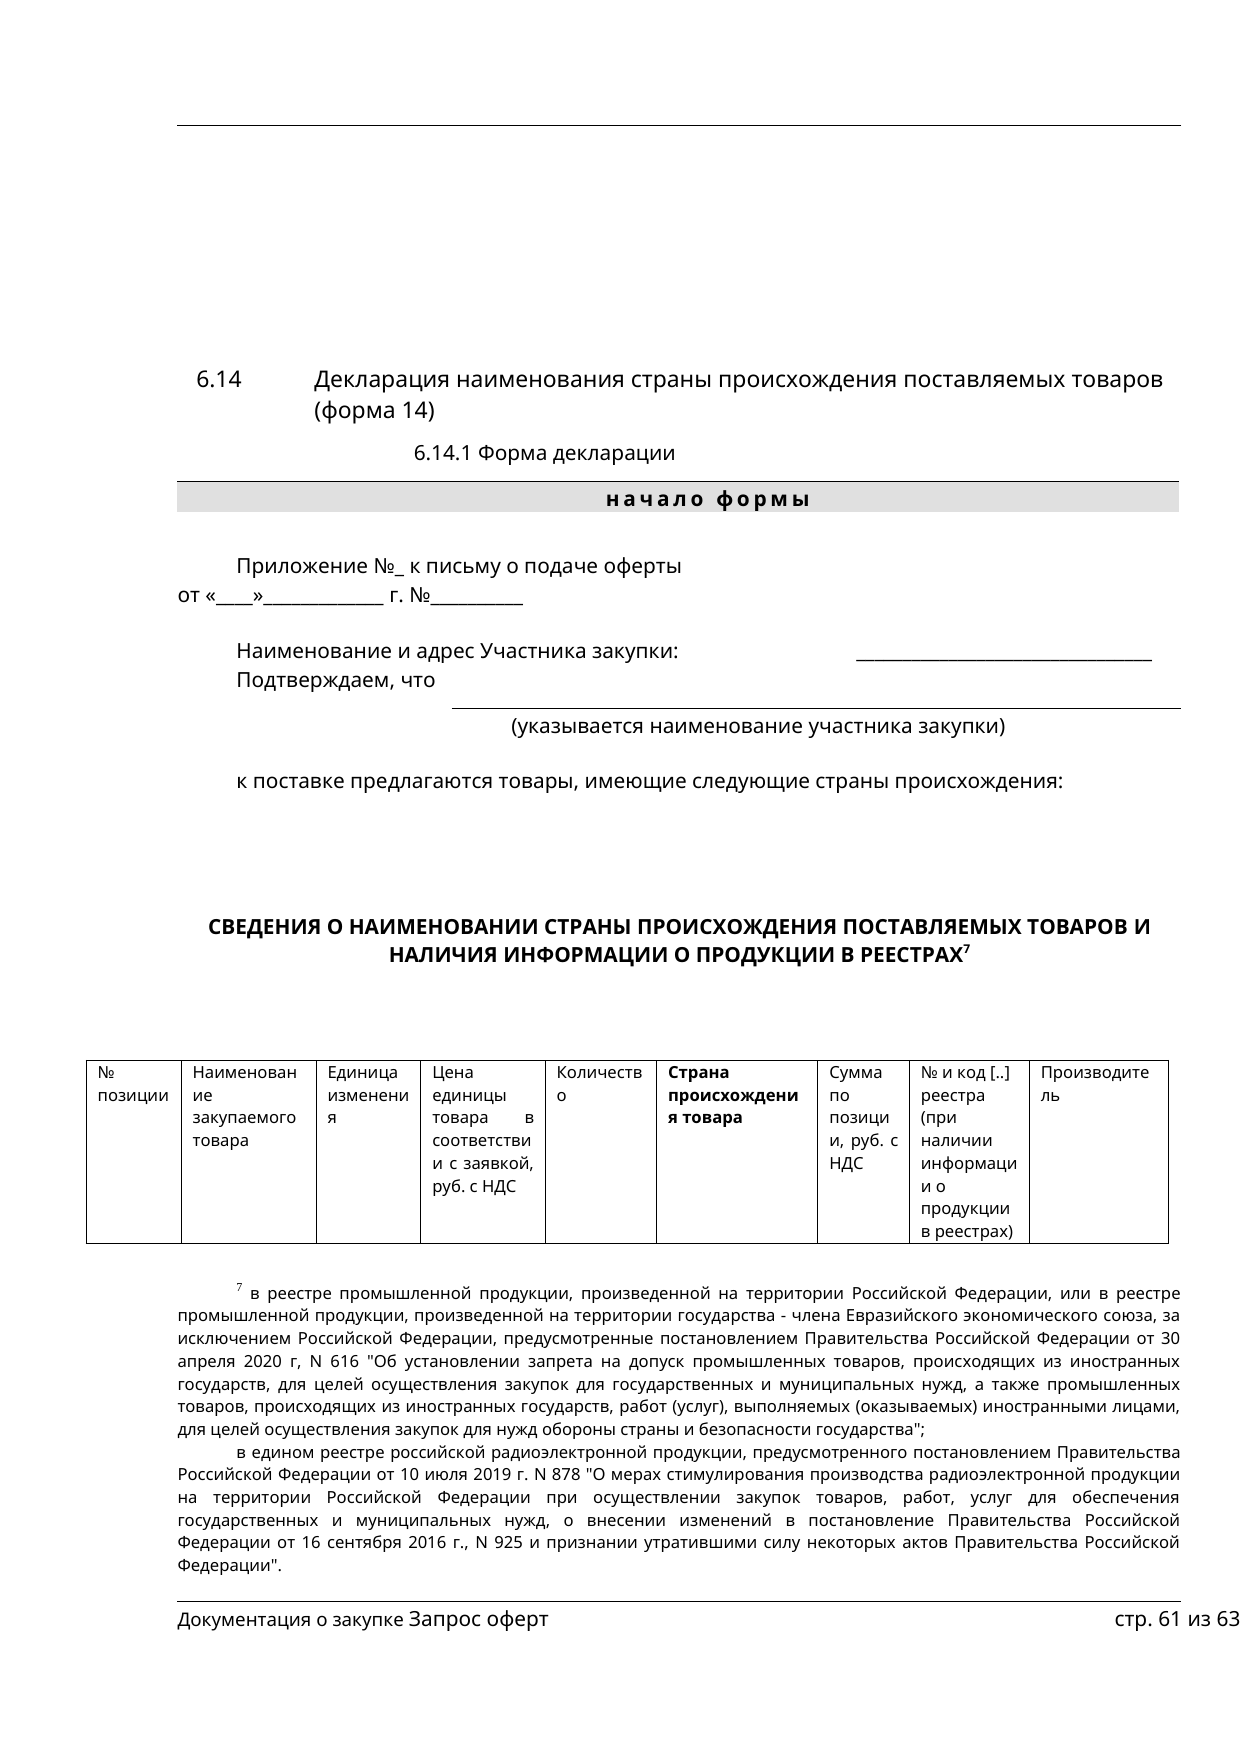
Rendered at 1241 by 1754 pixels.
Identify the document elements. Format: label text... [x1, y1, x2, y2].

table_header Количество [546, 1061, 656, 1242]
text начало формы [177, 482, 1179, 512]
text Наименование и адрес Участника закупки: ________________________________ [177, 637, 1181, 665]
table_header Наименование закупаемого товара [182, 1061, 316, 1242]
table_header № позиции [87, 1061, 181, 1242]
text Подтверждаем, что [177, 665, 1181, 693]
table_header № и код [..] реестра (при наличии информации о продукции в реестрах) [910, 1061, 1029, 1242]
text Сведения о наименовании страны происхождения поставляемых товаров и наличия информации о продукции в реестрах [177, 912, 1181, 969]
subtitle Декларация наименования страны происхождения поставляемых товаров (форма 14) [196, 363, 1181, 425]
table_header Страна происхождения товара [657, 1061, 817, 1242]
table_header Сумма по позиции, руб. с НДС [818, 1061, 909, 1242]
table_header Цена единицы товара в соответствии с заявкой, руб. с НДС [421, 1061, 545, 1242]
table_header Производитель [1030, 1061, 1168, 1242]
text к поставке предлагаются товары, имеющие следующие страны происхождения: [177, 766, 1181, 794]
text (указывается наименование участника закупки) [452, 709, 1181, 739]
text 6.14.1 Форма декларации [413, 438, 1181, 466]
text Приложение №_ к письму о подаче оферты от «____»_____________ г. №__________ [177, 551, 1181, 608]
table_header Единица изменения [317, 1061, 420, 1242]
